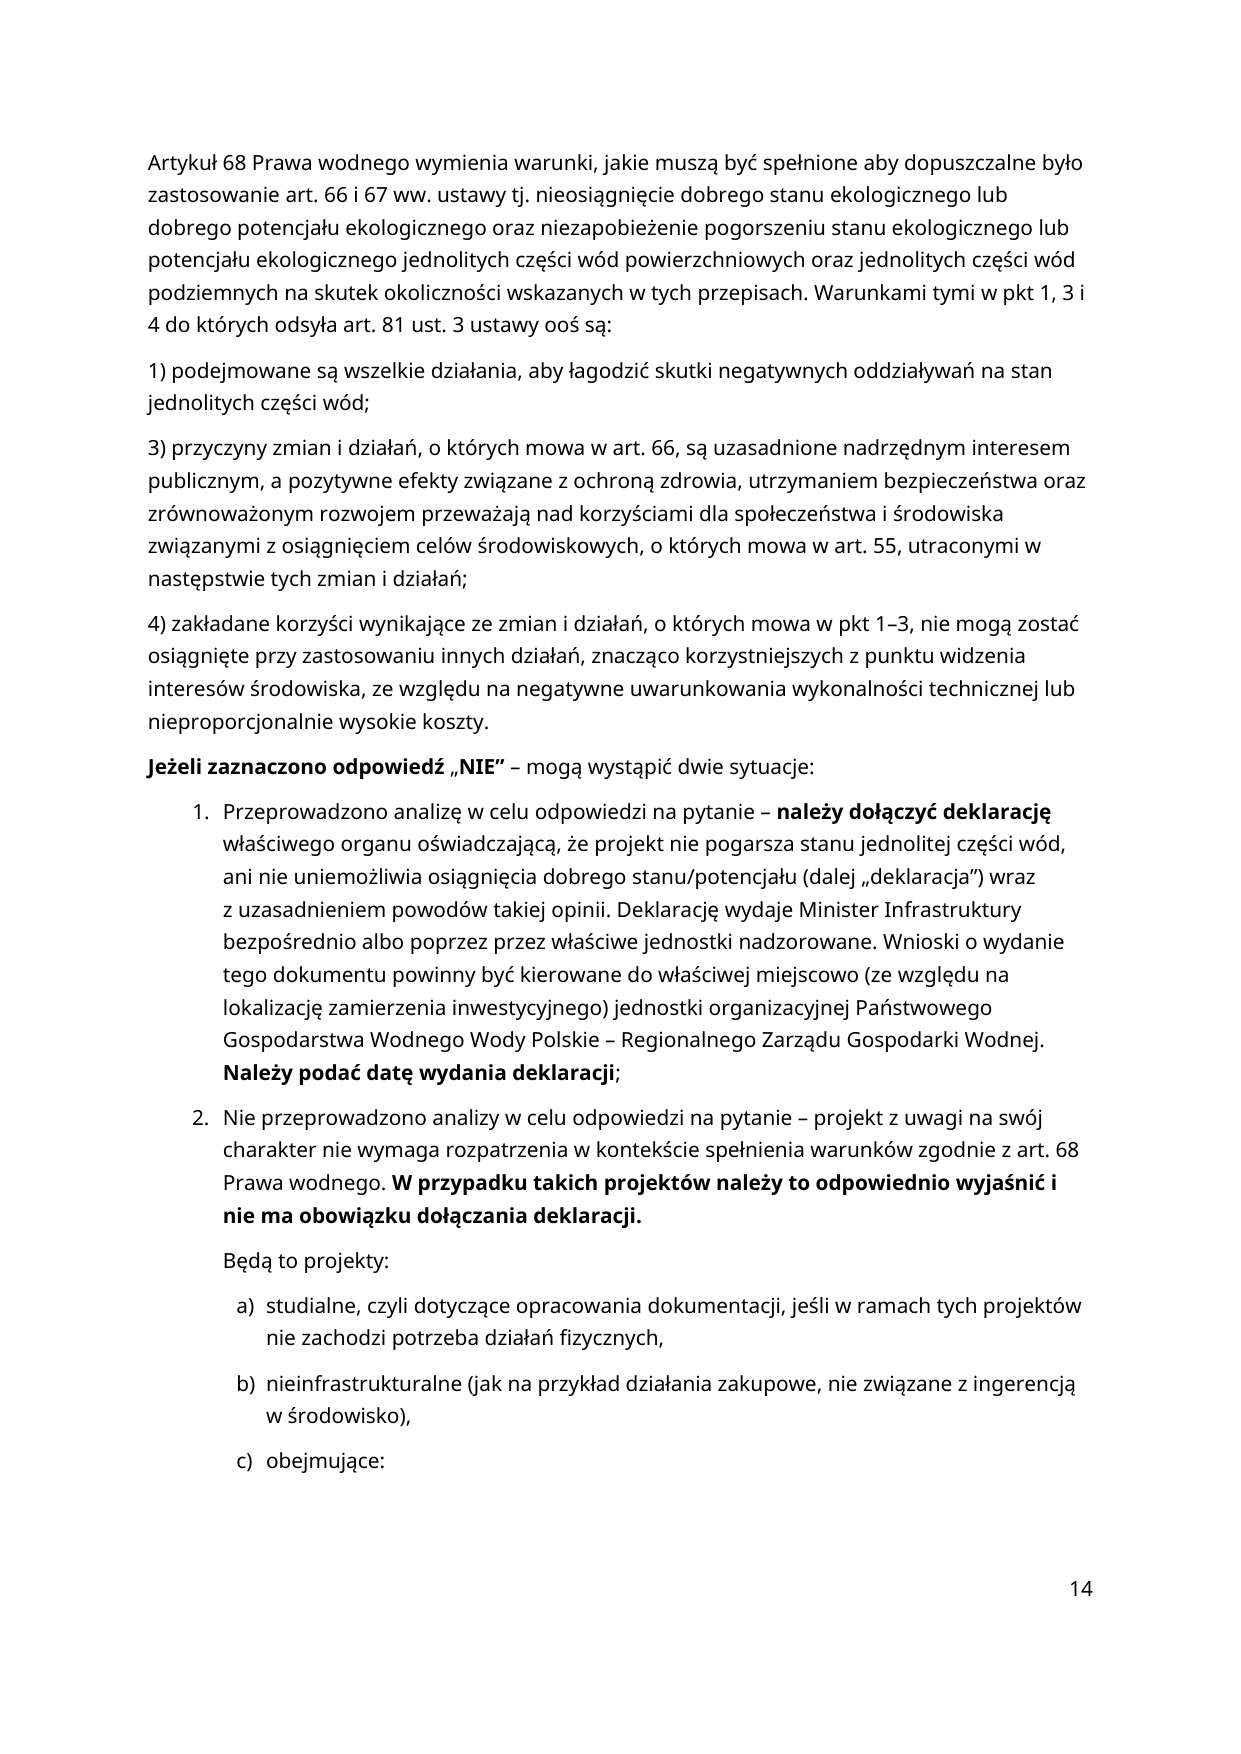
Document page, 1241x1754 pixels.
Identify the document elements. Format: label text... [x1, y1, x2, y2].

list Przeprowadzono analizę w celu odpowiedzi na pytanie – należy dołączyć deklarację właściwego organu oświadczającą, że projekt nie pogarsza stanu jednolitej części wód, ani nie uniemożliwia osiągnięcia dobrego stanu/potencjału (dalej „deklaracja”) wraz z uzasadnieniem powodów takiej opinii. Deklarację wydaje Minister Infrastruktury bezpośrednio albo poprzez przez właściwe jednostki nadzorowane. Wnioski o wydanie tego dokumentu powinny być kierowane do właściwej miejscowo (ze względu na lokalizację zamierzenia inwestycyjnego) jednostki organizacyjnej Państwowego Gospodarstwa Wodnego Wody Polskie – Regionalnego Zarządu Gospodarki Wodnej. Należy podać datę wydania deklaracji; [192, 797, 1093, 1086]
list obejmujące: [236, 1446, 1093, 1475]
text Artykuł 68 Prawa wodnego wymienia warunki, jakie muszą być spełnione aby dopuszczalne było zastosowanie art. 66 i 67 ww. ustawy tj. nieosiągnięcie dobrego stanu ekologicznego lub dobrego potencjału ekologicznego oraz niezapobieżenie pogorszeniu stanu ekologicznego lub potencjału ekologicznego jednolitych części wód powierzchniowych oraz jednolitych części wód podziemnych na skutek okoliczności wskazanych w tych przepisach. Warunkami tymi w pkt 1, 3 i 4 do których odsyła art. 81 ust. 3 ustawy ooś są: [148, 148, 1093, 339]
text Będą to projekty: [223, 1246, 1093, 1274]
list nieinfrastrukturalne (jak na przykład działania zakupowe, nie związane z ingerencją w środowisko), [236, 1369, 1093, 1430]
list Nie przeprowadzono analizy w celu odpowiedzi na pytanie – projekt z uwagi na swój charakter nie wymaga rozpatrzenia w kontekście spełnienia warunków zgodnie z art. 68 Prawa wodnego. W przypadku takich projektów należy to odpowiednio wyjaśnić i nie ma obowiązku dołączania deklaracji. [192, 1103, 1093, 1229]
text 1) podejmowane są wszelkie działania, aby łagodzić skutki negatywnych oddziaływań na stan jednolitych części wód; [148, 356, 1093, 417]
list studialne, czyli dotyczące opracowania dokumentacji, jeśli w ramach tych projektów nie zachodzi potrzeba działań fizycznych, [236, 1291, 1093, 1352]
text 4) zakładane korzyści wynikające ze zmian i działań, o których mowa w pkt 1–3, nie mogą zostać osiągnięte przy zastosowaniu innych działań, znacząco korzystniejszych z punktu widzenia interesów środowiska, ze względu na negatywne uwarunkowania wykonalności technicznej lub nieproporcjonalnie wysokie koszty. [148, 609, 1093, 735]
text Jeżeli zaznaczono odpowiedź „NIE” – mogą wystąpić dwie sytuacje: [148, 752, 1093, 780]
text 3) przyczyny zmian i działań, o których mowa w art. 66, są uzasadnione nadrzędnym interesem publicznym, a pozytywne efekty związane z ochroną zdrowia, utrzymaniem bezpieczeństwa oraz zrównoważonym rozwojem przeważają nad korzyściami dla społeczeństwa i środowiska związanymi z osiągnięciem celów środowiskowych, o których mowa w art. 55, utraconymi w następstwie tych zmian i działań; [148, 433, 1093, 592]
